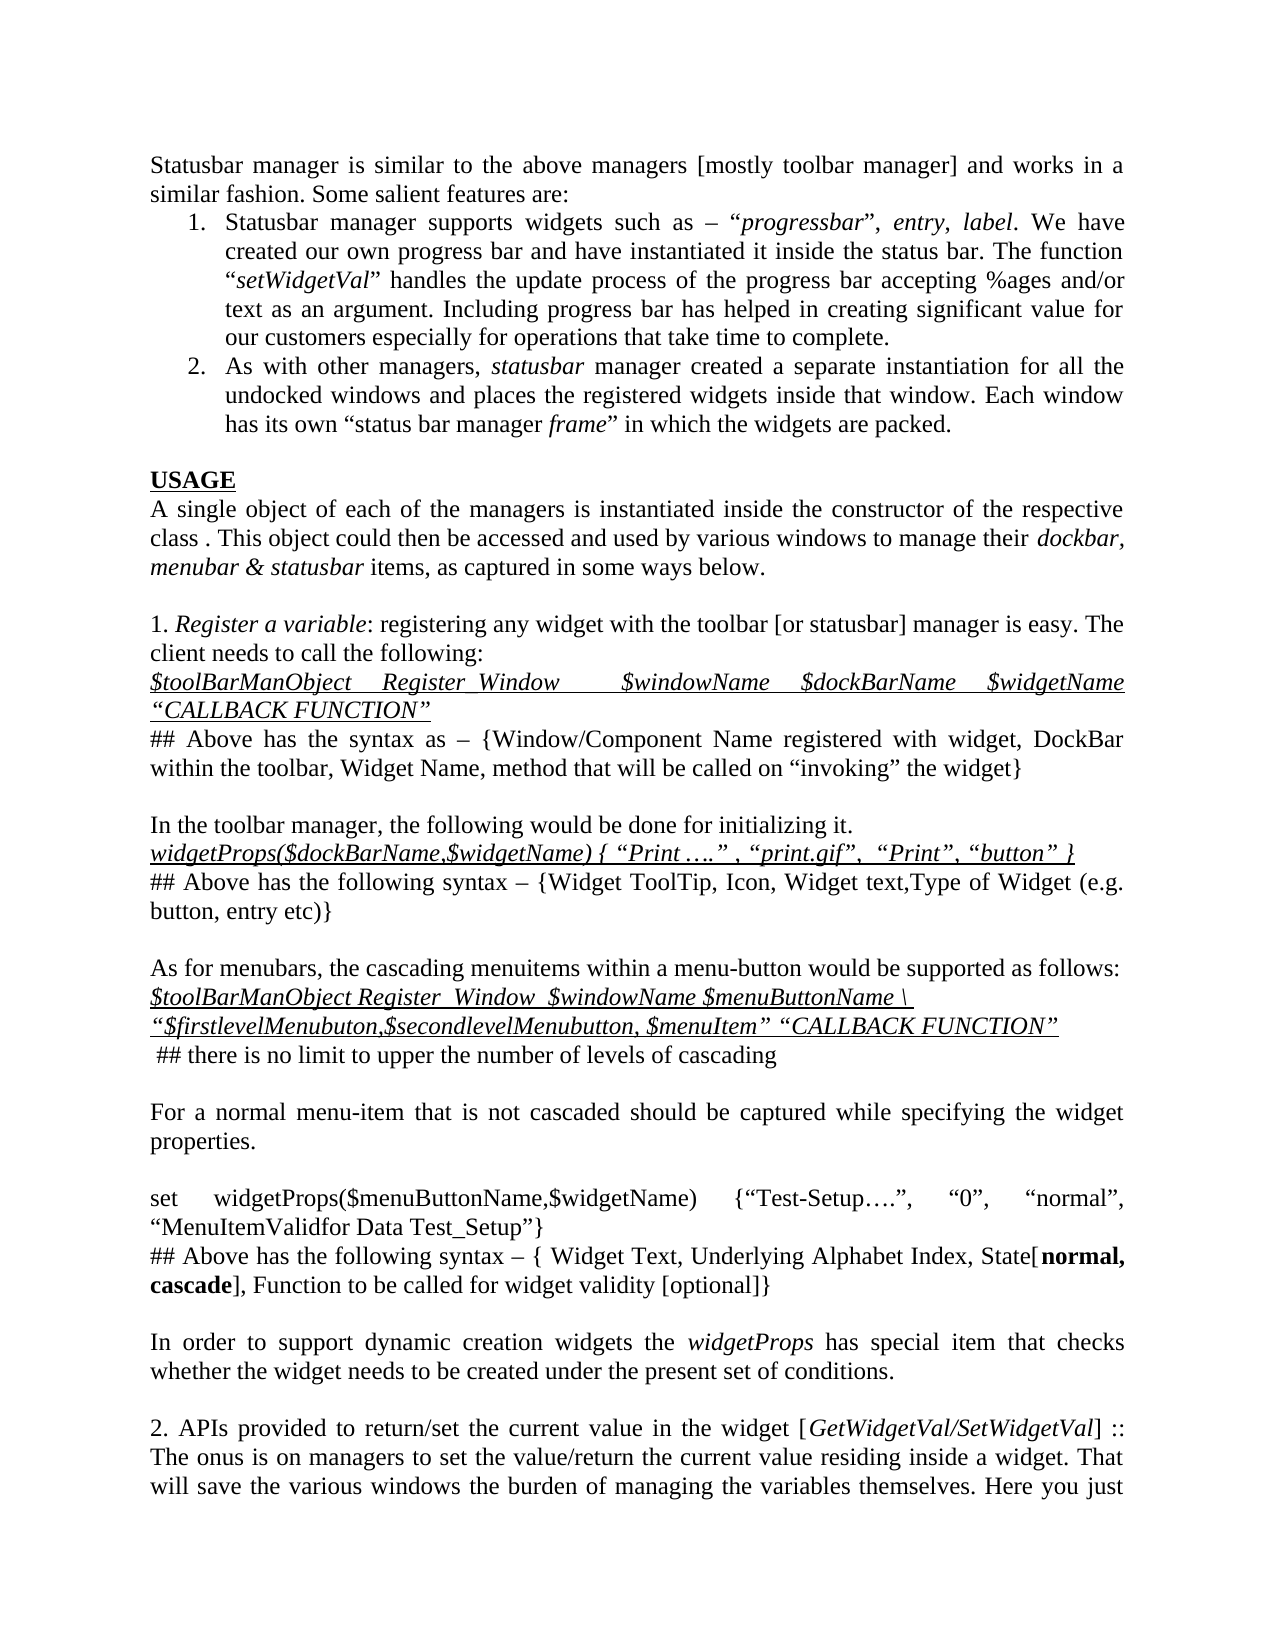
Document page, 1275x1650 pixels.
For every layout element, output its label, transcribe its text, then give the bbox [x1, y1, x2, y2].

text set widgetProps($menuButtonName,$widgetName) {“Test-Setup….”, “0”, “normal”, “MenuItemValidfor Data Test_Setup”} [150, 1183, 1125, 1241]
list As with other managers, statusbar manager created a separate instantiation for all the undocked windows and places the registered widgets inside that window. Each window has its own “status bar manager frame” in which the widgets are packed. [187, 351, 1125, 437]
text ## Above has the following syntax – { Widget Text, Underlying Alphabet Index, State[normal, cascade], Function to be called for widget validity [optional]} [150, 1241, 1125, 1298]
text USAGE [150, 466, 1125, 494]
text $toolBarManObject Register_Window $windowName $dockBarName $widgetName “CALLBACK FUNCTION” [150, 667, 1125, 692]
text In order to support dynamic creation widgets the widgetProps has special item that checks whether the widget needs to be created under the present set of conditions. [150, 1327, 1125, 1385]
text Statusbar manager is similar to the above managers [mostly toolbar manager] and works in a similar fashion. Some salient features are: [150, 150, 1125, 207]
text $toolBarManObject Register_Window $windowName $dockBarName $widgetName “CALLBACK FUNCTION” [150, 693, 1125, 724]
text As for menubars, the cascading menuitems within a menu-button would be supported as follows: [150, 953, 1125, 982]
text ## Above has the syntax as – {Window/Component Name registered with widget, DockBar within the toolbar, Widget Name, method that will be called on “invoking” the widget} [150, 724, 1125, 782]
text $toolBarManObject Register_Window $windowName $menuButtonName \ “$firstlevelMenubuton,$secondlevelMenubutton, $menuItem” “CALLBACK FUNCTION” [150, 982, 1125, 1040]
text A single object of each of the managers is instantiated inside the constructor of the respective class . This object could then be accessed and used by various windows to manage their dockbar, menubar & statusbar items, as captured in some ways below. [150, 494, 1125, 581]
list Statusbar manager supports widgets such as – “progressbar”, entry, label. We have created our own progress bar and have instantiated it inside the status bar. The function “setWidgetVal” handles the update process of the progress bar accepting %ages and/or text as an argument. Including progress bar has helped in creating significant value for our customers especially for operations that take time to complete. [187, 207, 1125, 351]
text widgetProps($dockBarName,$widgetName) { “Print ….” , “print.gif”, “Print”, “button” } [150, 838, 1125, 867]
text ## Above has the following syntax – {Widget ToolTip, Icon, Widget text,Type of Widget (e.g. button, entry etc)} [150, 867, 1125, 925]
text For a normal menu-item that is not cascaded should be captured while specifying the widget properties. [150, 1097, 1125, 1155]
text In the toolbar manager, the following would be done for initializing it. [150, 810, 1125, 838]
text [150, 1413, 1125, 1500]
text ## there is no limit to upper the number of levels of cascading [150, 1040, 1125, 1068]
text 1. Register a variable: registering any widget with the toolbar [or statusbar] manager is easy. The client needs to call the following: [150, 609, 1125, 667]
